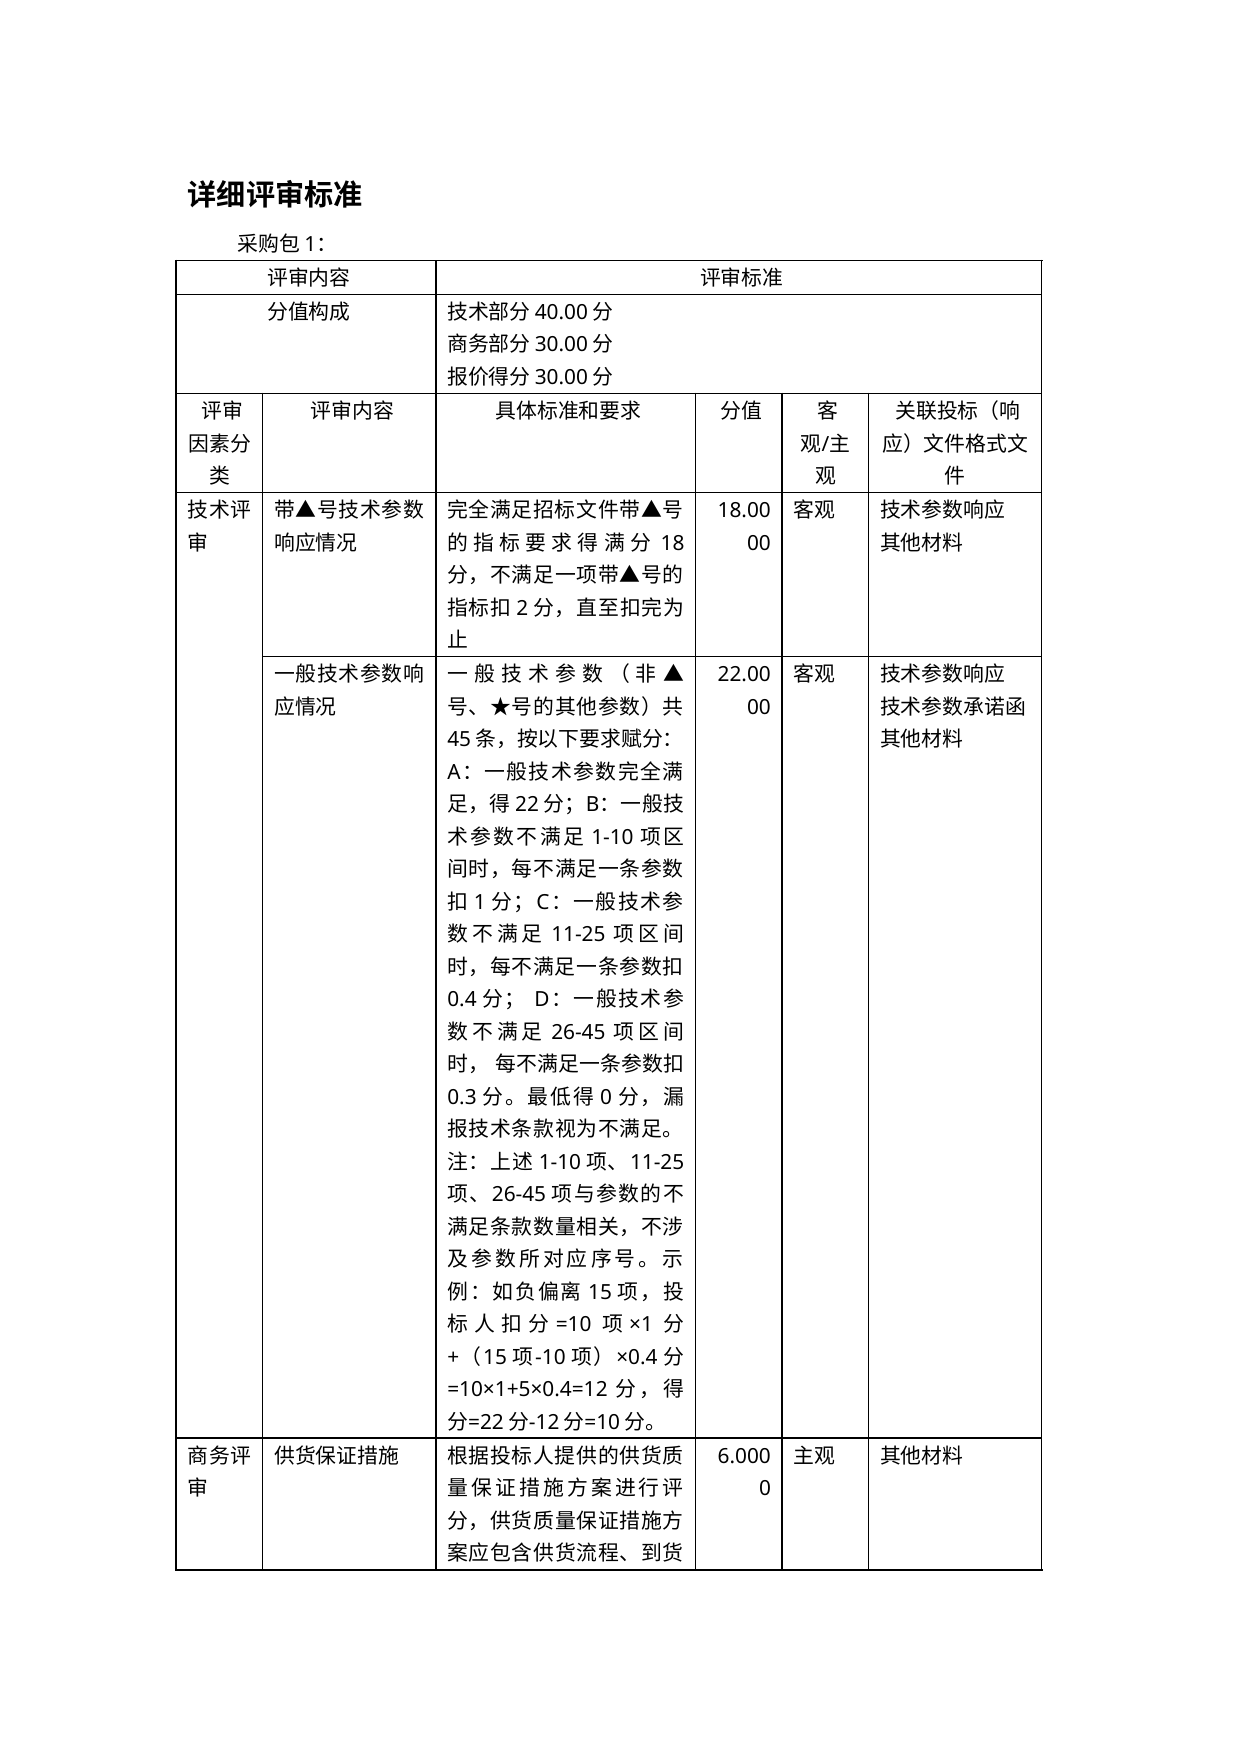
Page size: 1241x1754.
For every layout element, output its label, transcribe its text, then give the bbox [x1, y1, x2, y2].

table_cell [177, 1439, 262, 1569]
text 详细评审标准 [187, 162, 1053, 227]
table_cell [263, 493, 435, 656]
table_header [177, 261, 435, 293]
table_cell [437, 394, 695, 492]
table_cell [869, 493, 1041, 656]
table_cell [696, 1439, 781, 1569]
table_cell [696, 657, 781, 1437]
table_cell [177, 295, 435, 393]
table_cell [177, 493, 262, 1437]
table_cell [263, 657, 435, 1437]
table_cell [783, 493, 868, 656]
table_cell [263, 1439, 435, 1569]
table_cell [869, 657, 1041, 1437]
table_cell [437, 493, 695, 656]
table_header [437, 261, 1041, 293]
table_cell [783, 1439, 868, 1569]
text 采购包1： [187, 227, 1053, 259]
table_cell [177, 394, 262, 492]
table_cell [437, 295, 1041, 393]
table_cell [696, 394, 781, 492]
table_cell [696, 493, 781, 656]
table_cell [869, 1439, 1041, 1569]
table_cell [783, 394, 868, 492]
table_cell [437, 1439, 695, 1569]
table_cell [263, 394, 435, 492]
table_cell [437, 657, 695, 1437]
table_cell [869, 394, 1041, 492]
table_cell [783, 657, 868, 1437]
